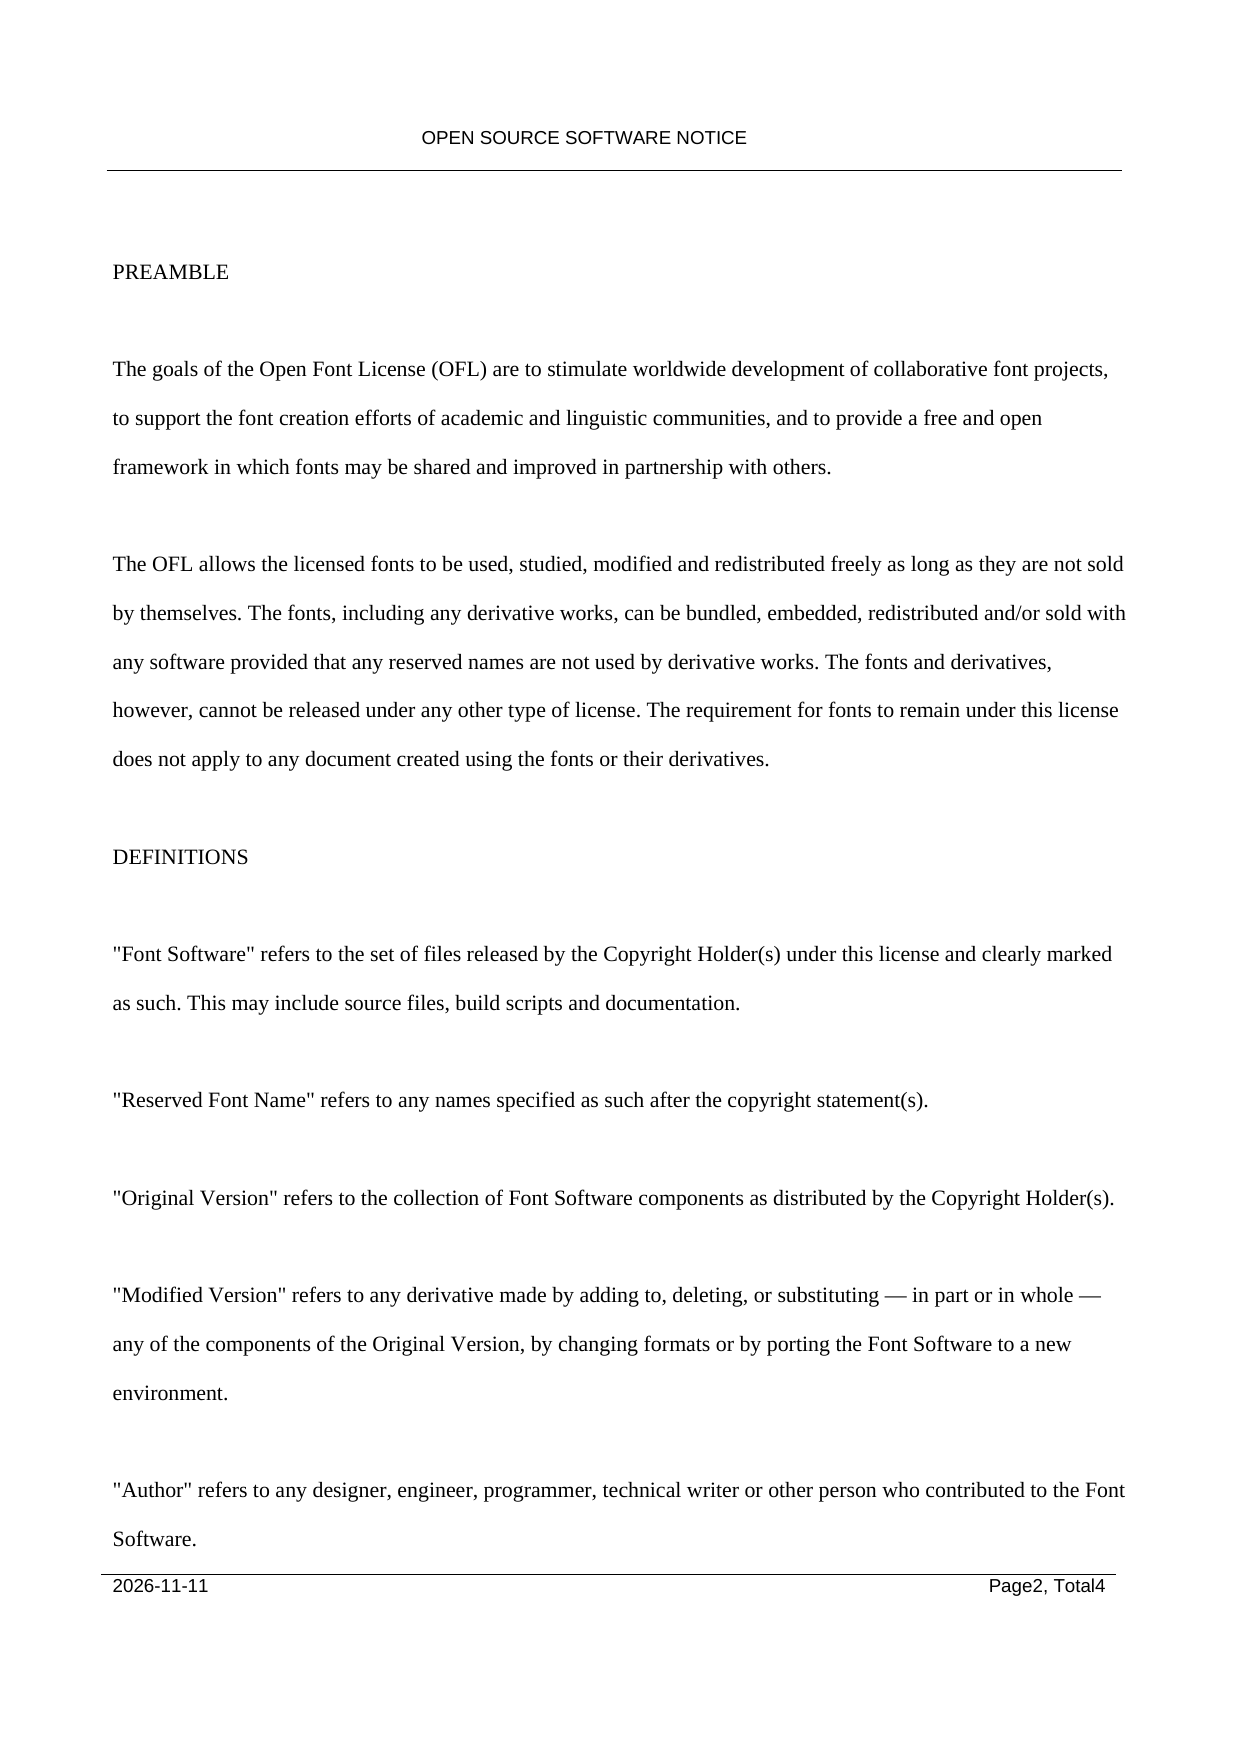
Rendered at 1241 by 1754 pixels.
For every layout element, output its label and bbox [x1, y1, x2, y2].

text [112, 206, 1128, 1555]
